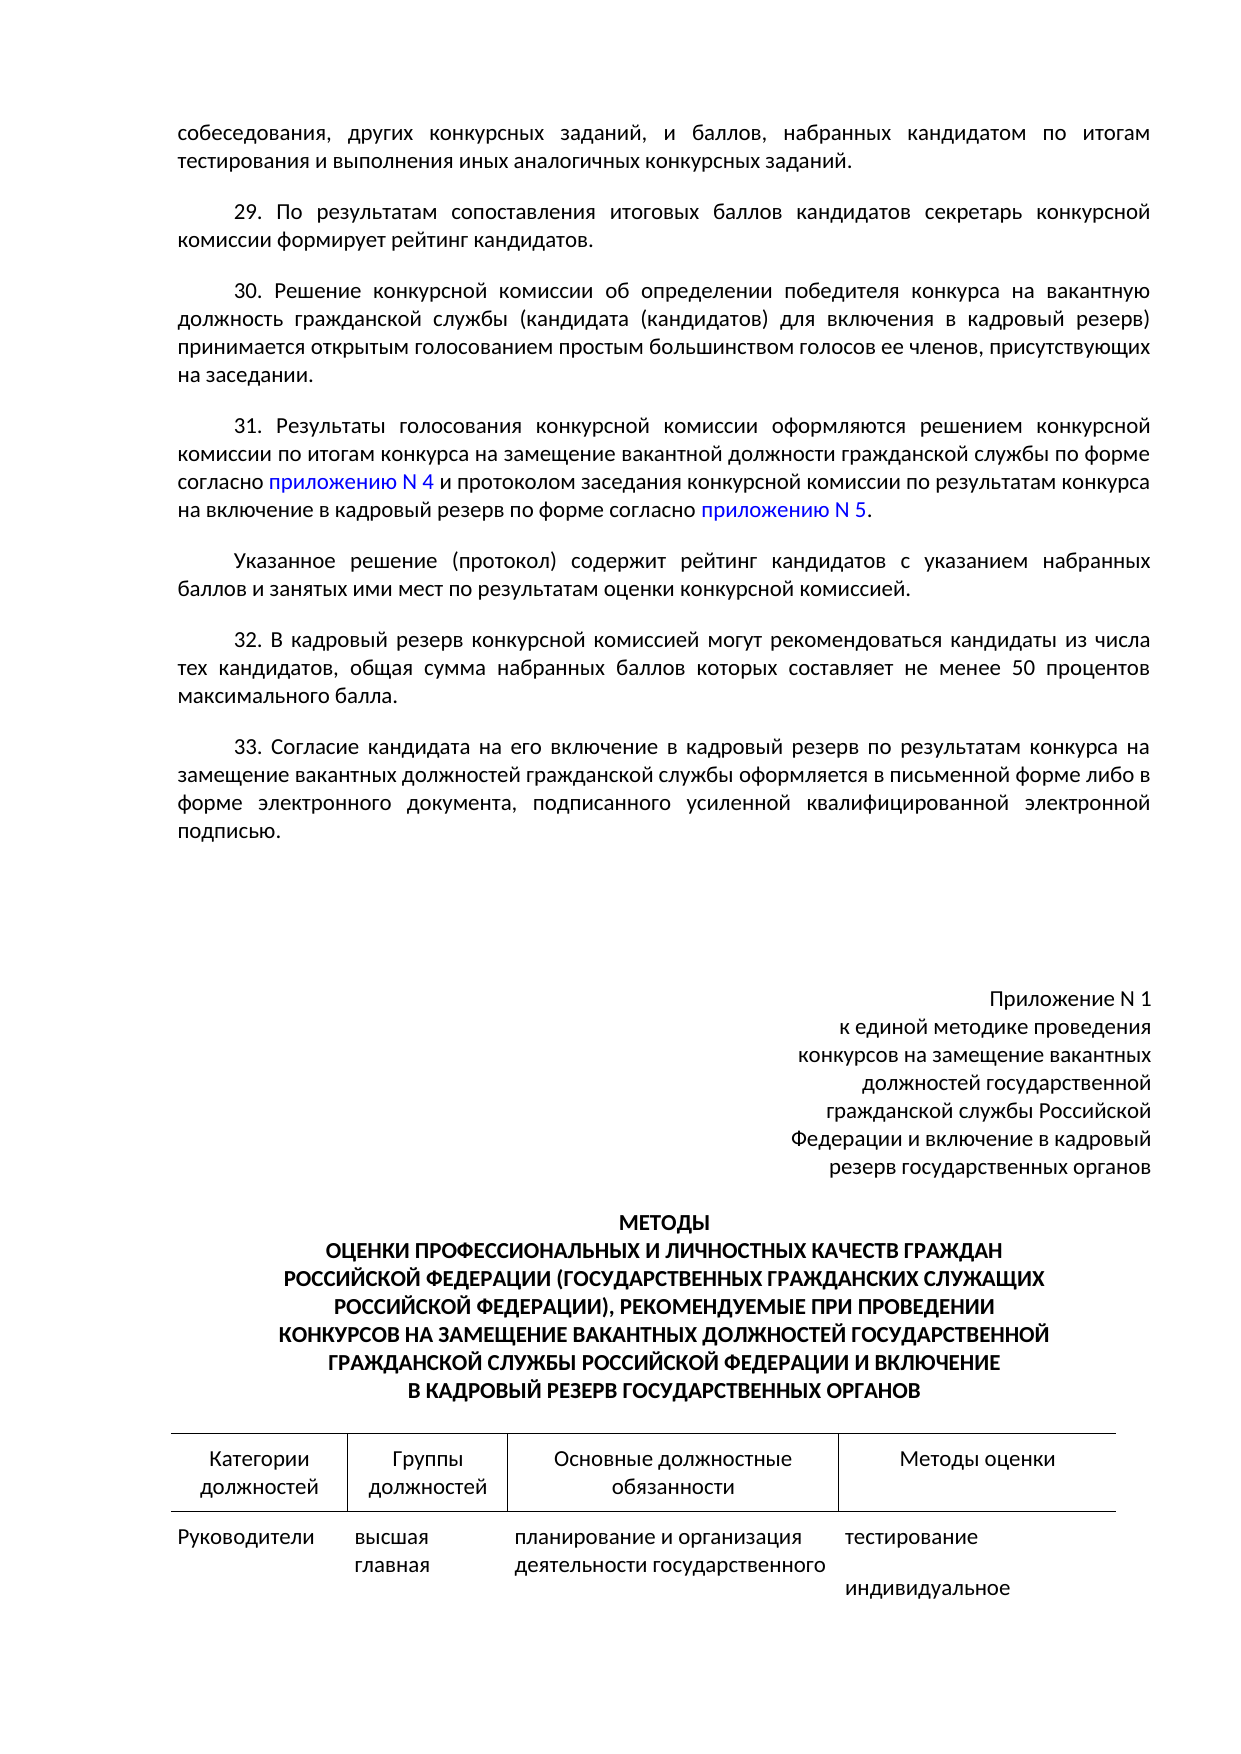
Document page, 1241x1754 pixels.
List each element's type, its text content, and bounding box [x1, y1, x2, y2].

table_header Методы оценки [839, 1434, 1116, 1511]
table_cell Руководители [171, 1512, 348, 1611]
text конкурсов на замещение вакантных [177, 1040, 1152, 1068]
text 31. Результаты голосования конкурсной комиссии оформляются решением конкурсной комиссии по итогам конкурса на замещение вакантной должности гражданской службы по форме согласно приложению N 4 и протоколом заседания конкурсной комиссии по результатам конкурса на включение в кадровый резерв по форме согласно приложению N 5. [177, 411, 1152, 523]
title В КАДРОВЫЙ РЕЗЕРВ ГОСУДАРСТВЕННЫХ ОРГАНОВ [177, 1376, 1152, 1404]
text гражданской службы Российской [177, 1096, 1152, 1124]
text к единой методике проведения [177, 1012, 1152, 1040]
table_header Группы должностей [348, 1434, 507, 1511]
table_cell высшая главная ведущая [348, 1512, 508, 1611]
text 33. Согласие кандидата на его включение в кадровый резерв по результатам конкурса на замещение вакантных должностей гражданской службы оформляется в письменной форме либо в форме электронного документа, подписанного усиленной квалифицированной электронной подписью. [177, 732, 1152, 844]
table_cell тестирование [839, 1512, 1116, 1561]
title КОНКУРСОВ НА ЗАМЕЩЕНИЕ ВАКАНТНЫХ ДОЛЖНОСТЕЙ ГОСУДАРСТВЕННОЙ [177, 1320, 1152, 1348]
title РОССИЙСКОЙ ФЕДЕРАЦИИ (ГОСУДАРСТВЕННЫХ ГРАЖДАНСКИХ СЛУЖАЩИХ [177, 1264, 1152, 1292]
text 29. По результатам сопоставления итоговых баллов кандидатов секретарь конкурсной комиссии формирует рейтинг кандидатов. [177, 197, 1152, 253]
text Приложение N 1 [177, 984, 1152, 1012]
title РОССИЙСКОЙ ФЕДЕРАЦИИ), РЕКОМЕНДУЕМЫЕ ПРИ ПРОВЕДЕНИИ [177, 1292, 1152, 1320]
text должностей государственной [177, 1068, 1152, 1096]
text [177, 118, 1152, 174]
text резерв государственных органов [177, 1152, 1152, 1180]
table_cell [839, 1561, 1116, 1611]
text Федерации и включение в кадровый [177, 1124, 1152, 1152]
title ГРАЖДАНСКОЙ СЛУЖБЫ РОССИЙСКОЙ ФЕДЕРАЦИИ И ВКЛЮЧЕНИЕ [177, 1348, 1152, 1376]
table_header Основные должностные обязанности [508, 1434, 838, 1511]
title ОЦЕНКИ ПРОФЕССИОНАЛЬНЫХ И ЛИЧНОСТНЫХ КАЧЕСТВ ГРАЖДАН [177, 1236, 1152, 1264]
table_cell планирование и организация деятельности государственного органа, его структурного подразделения (определение целей, задач, направлений деятельности), организация служебного времени подчиненных, распределение обязанностей между подчиненными, создание эффективной системы коммуникации, а также благоприятного психологического климата, контроль за профессиональной деятельностью подчиненных [508, 1512, 838, 1611]
text 30. Решение конкурсной комиссии об определении победителя конкурса на вакантную должность гражданской службы (кандидата (кандидатов) для включения в кадровый резерв) принимается открытым голосованием простым большинством голосов ее членов, присутствующих на заседании. [177, 276, 1152, 388]
table_header Категории должностей [171, 1434, 347, 1511]
title МЕТОДЫ [177, 1208, 1152, 1236]
text 32. В кадровый резерв конкурсной комиссией могут рекомендоваться кандидаты из числа тех кандидатов, общая сумма набранных баллов которых составляет не менее 50 процентов максимального балла. [177, 625, 1152, 709]
text Указанное решение (протокол) содержит рейтинг кандидатов с указанием набранных баллов и занятых ими мест по результатам оценки конкурсной комиссией. [177, 546, 1152, 602]
